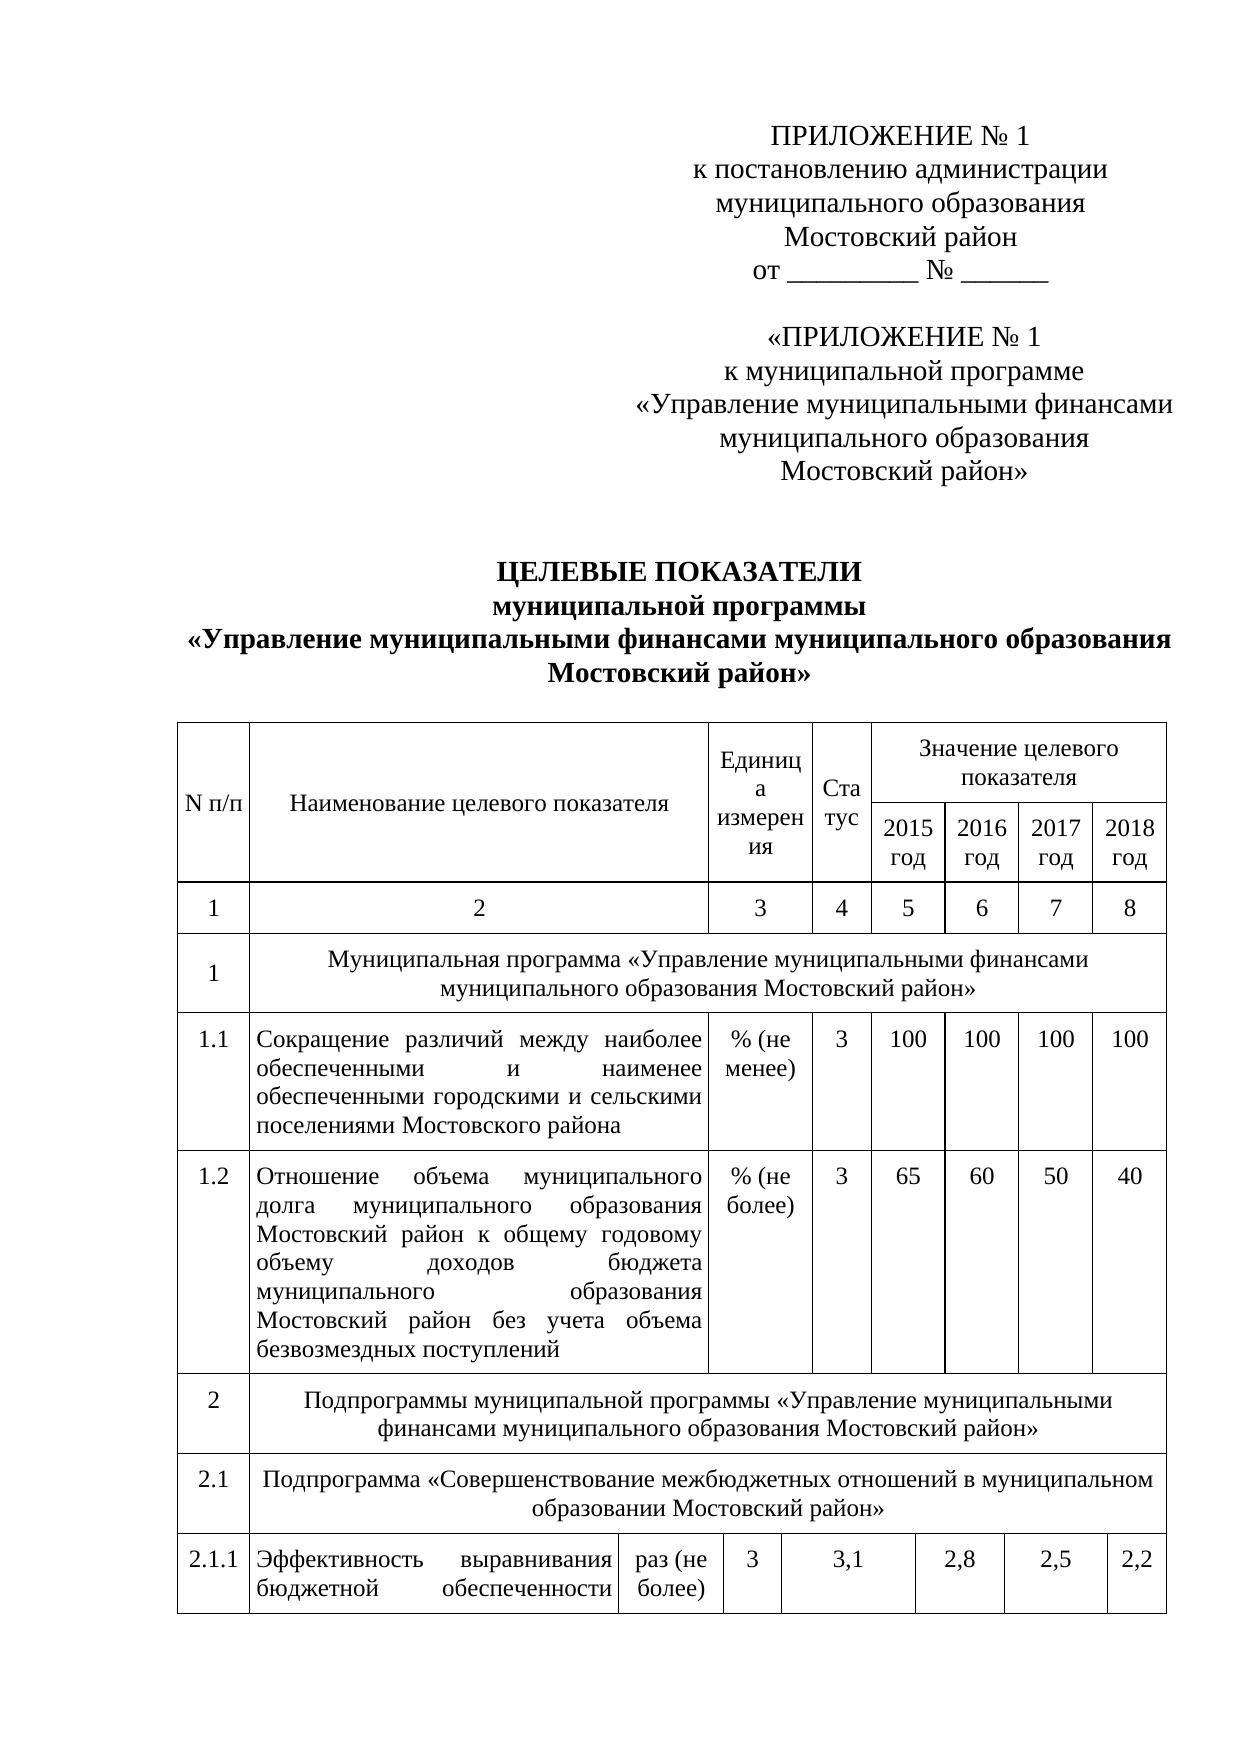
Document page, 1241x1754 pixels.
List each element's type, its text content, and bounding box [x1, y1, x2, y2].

text Мостовский район [620, 219, 1181, 252]
table_cell 5 [872, 883, 944, 932]
table_cell Подпрограмма «Совершенствование межбюджетных отношений в муниципальном образовании Мостовский район» [250, 1454, 1166, 1533]
table_cell 2.1.1 [178, 1534, 249, 1612]
table_cell 2 [178, 1374, 249, 1453]
text к муниципальной программе [627, 353, 1181, 386]
table_cell % (не более) [709, 1151, 812, 1373]
table_cell Подпрограммы муниципальной программы «Управление муниципальными финансами муниципального образования Мостовский район» [250, 1374, 1166, 1453]
table_cell 50 [1019, 1151, 1092, 1373]
table_cell Отношение объема муниципального долга муниципального образования Мостовский район к общему годовому объему доходов бюджета муниципального образования Мостовский район без учета объема безвозмездных поступлений [250, 1151, 708, 1373]
table_cell 1 [178, 883, 249, 932]
table_cell 3 [813, 1013, 871, 1149]
table_cell 3 [724, 1534, 781, 1612]
table_cell % (не менее) [709, 1013, 812, 1149]
text «ПРИЛОЖЕНИЕ № 1 [627, 319, 1181, 353]
table_cell Муниципальная программа «Управление муниципальными финансами муниципального образования Мостовский район» [250, 934, 1166, 1012]
table_header N п/п [178, 723, 249, 881]
table_header Значение целевого показателя [872, 723, 1166, 802]
text «Управление муниципальными финансами [627, 386, 1181, 420]
table_cell 3 [813, 1151, 871, 1373]
table_cell 2 [250, 883, 708, 932]
table_cell 100 [946, 1013, 1018, 1149]
text ПРИЛОЖЕНИЕ № 1 [620, 118, 1181, 152]
table_cell раз (не более) [619, 1534, 723, 1612]
table_cell 2,5 [1005, 1534, 1107, 1612]
table_cell 1.1 [178, 1013, 249, 1149]
table_cell 3 [709, 883, 812, 932]
title ЦЕЛЕВЫЕ ПОКАЗАТЕЛИ [177, 554, 1181, 588]
table_cell Сокращение различий между наиболее обеспеченными и наименее обеспеченными городскими и сельскими поселениями Мостовского района [250, 1013, 708, 1149]
table_cell 100 [1093, 1013, 1166, 1149]
title «Управление муниципальными финансами муниципального образования Мостовский район» [177, 621, 1181, 688]
table_cell 100 [872, 1013, 944, 1149]
table_cell 2,2 [1108, 1534, 1166, 1612]
table_cell 8 [1093, 883, 1166, 932]
table_cell 2016 год [946, 803, 1018, 881]
table_cell 2017 год [1019, 803, 1092, 881]
table_cell 65 [872, 1151, 944, 1373]
table_cell 2,8 [916, 1534, 1004, 1612]
table_cell 2.1 [178, 1454, 249, 1533]
table_cell 1 [178, 934, 249, 1012]
table_cell 2018 год [1093, 803, 1166, 881]
title муниципальной программы [177, 588, 1181, 621]
table_cell 40 [1093, 1151, 1166, 1373]
text к постановлению администрации [620, 152, 1181, 185]
table_cell 4 [813, 883, 871, 932]
table_header Статус [813, 723, 871, 881]
text от _________ № ______ [620, 252, 1181, 286]
table_cell 1.2 [178, 1151, 249, 1373]
table_cell 6 [946, 883, 1018, 932]
table_header Наименование целевого показателя [250, 723, 708, 881]
table_cell 2015 год [872, 803, 944, 881]
text Мостовский район» [627, 453, 1181, 487]
table_cell 7 [1019, 883, 1092, 932]
table_cell 60 [946, 1151, 1018, 1373]
table_cell 3,1 [782, 1534, 915, 1612]
text муниципального образования [620, 185, 1181, 219]
table_header Единица измерения [709, 723, 812, 881]
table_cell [250, 1534, 618, 1612]
table_cell 100 [1019, 1013, 1092, 1149]
text муниципального образования [627, 420, 1181, 453]
